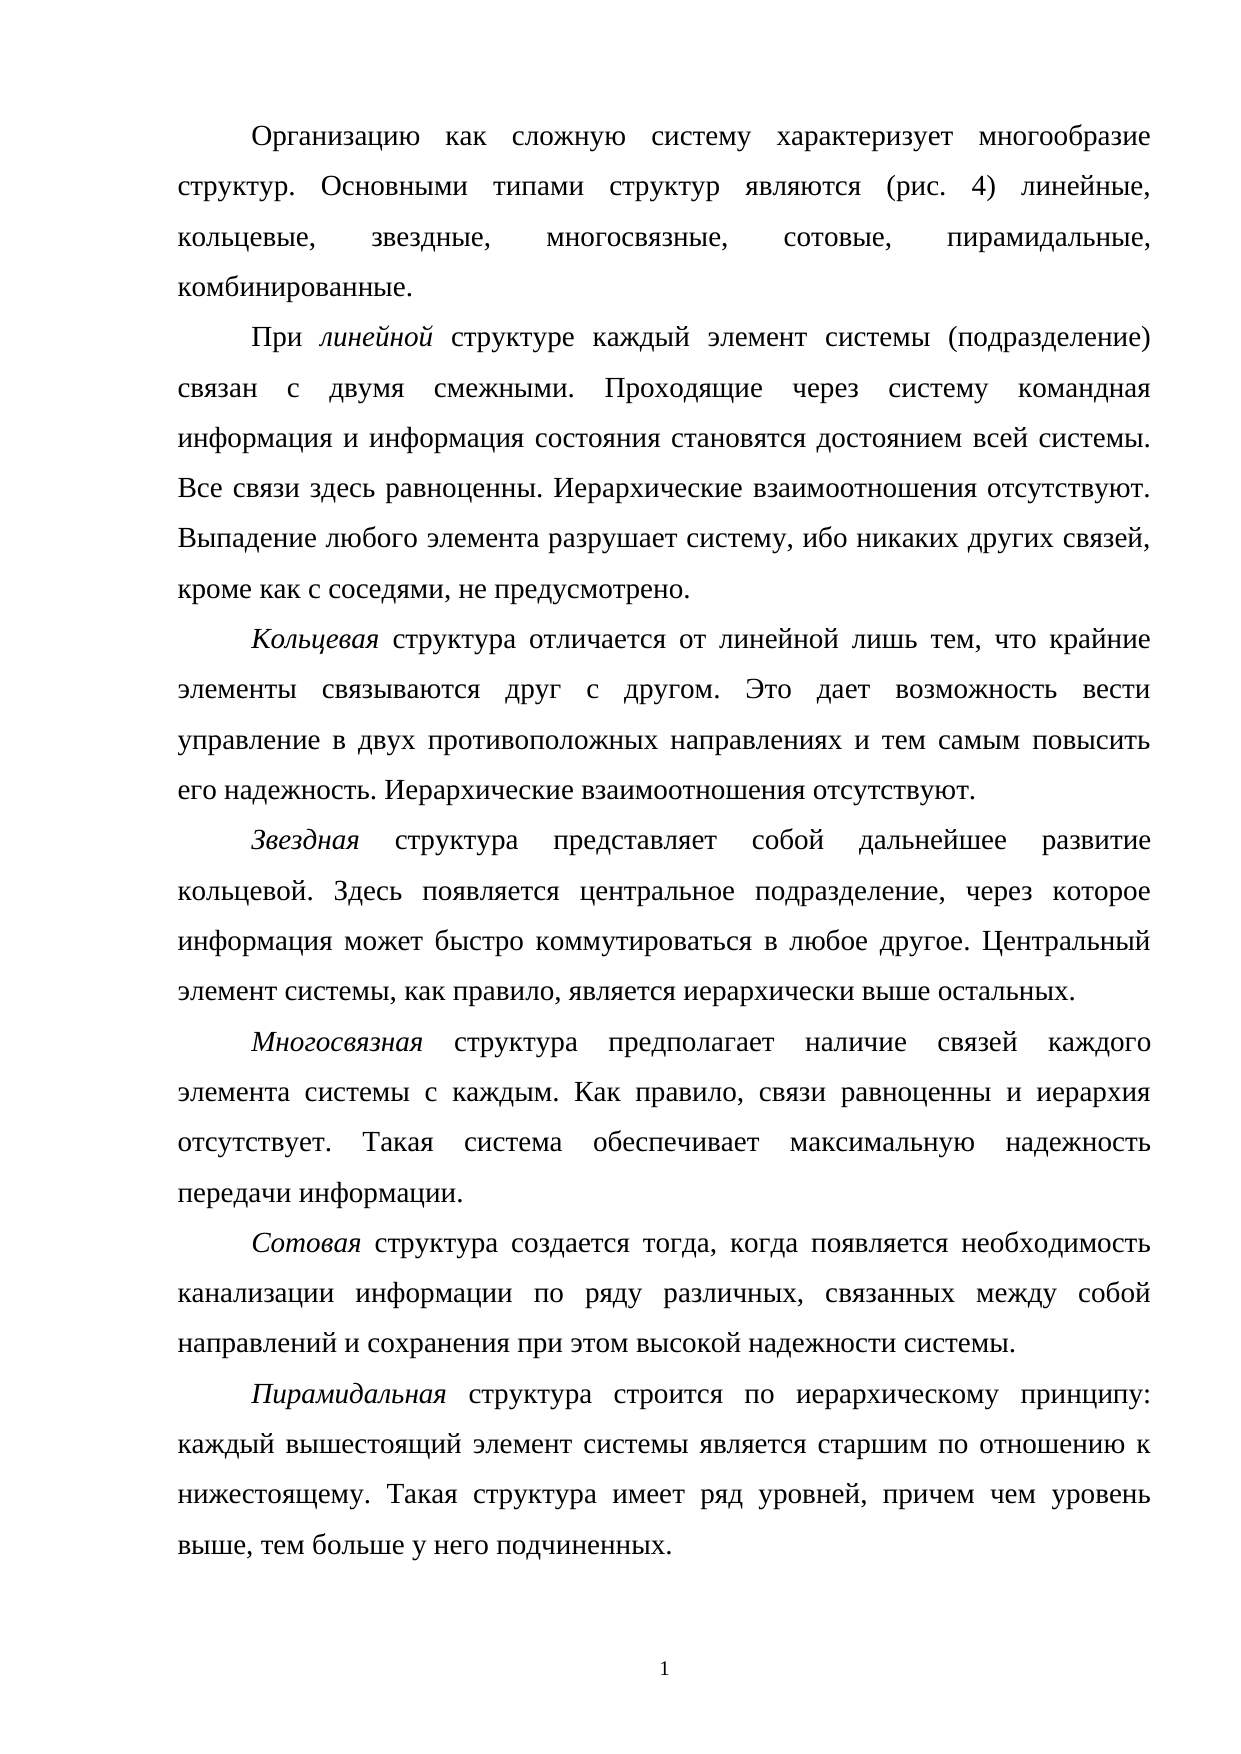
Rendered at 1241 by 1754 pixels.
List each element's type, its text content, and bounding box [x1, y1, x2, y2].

text Звездная структура представляет собой дальнейшее развитие кольцевой. Здесь появляется центральное подразделение, через которое информация может быстро коммутироваться в любое другое. Центральный элемент системы, как правило, является иерархически выше остальных. [177, 822, 1152, 1007]
text Организацию как сложную систему характеризует многообразие структур. Основными типами структур являются (рис. 4) линейные, кольцевые, звездные, многосвязные, сотовые, пирамидальные, комбинированные. [177, 118, 1152, 303]
text При линейной структуре каждый элемент системы (подразделение) связан с двумя смежными. Проходящие через систему командная информация и информация состояния становятся достоянием всей системы. Все связи здесь равноценны. Иерархические взаимоотношения отсутствуют. Выпадение любого элемента разрушает систему, ибо никаких других связей, кроме как с соседями, не предусмотрено. [177, 319, 1152, 604]
text Сотовая структура создается тогда, когда появляется необходимость канализации информации по ряду различных, связанных между собой направлений и сохранения при этом высокой надежности системы. [177, 1225, 1152, 1359]
text Пирамидальная структура строится по иерархическому принципу: каждый вышестоящий элемент системы является старшим по отношению к нижестоящему. Такая структура имеет ряд уровней, причем чем уровень выше, тем больше у него подчиненных. [177, 1376, 1152, 1560]
text Многосвязная структура предполагает наличие связей каждого элемента системы с каждым. Как правило, связи равноценны и иерархия отсутствует. Такая система обеспечивает максимальную надежность передачи информации. [177, 1024, 1152, 1208]
text Кольцевая структура отличается от линейной лишь тем, что крайние элементы связываются друг с другом. Это дает возможность вести управление в двух противоположных направлениях и тем самым повысить его надежность. Иерархические взаимоотношения отсутствуют. [177, 621, 1152, 806]
